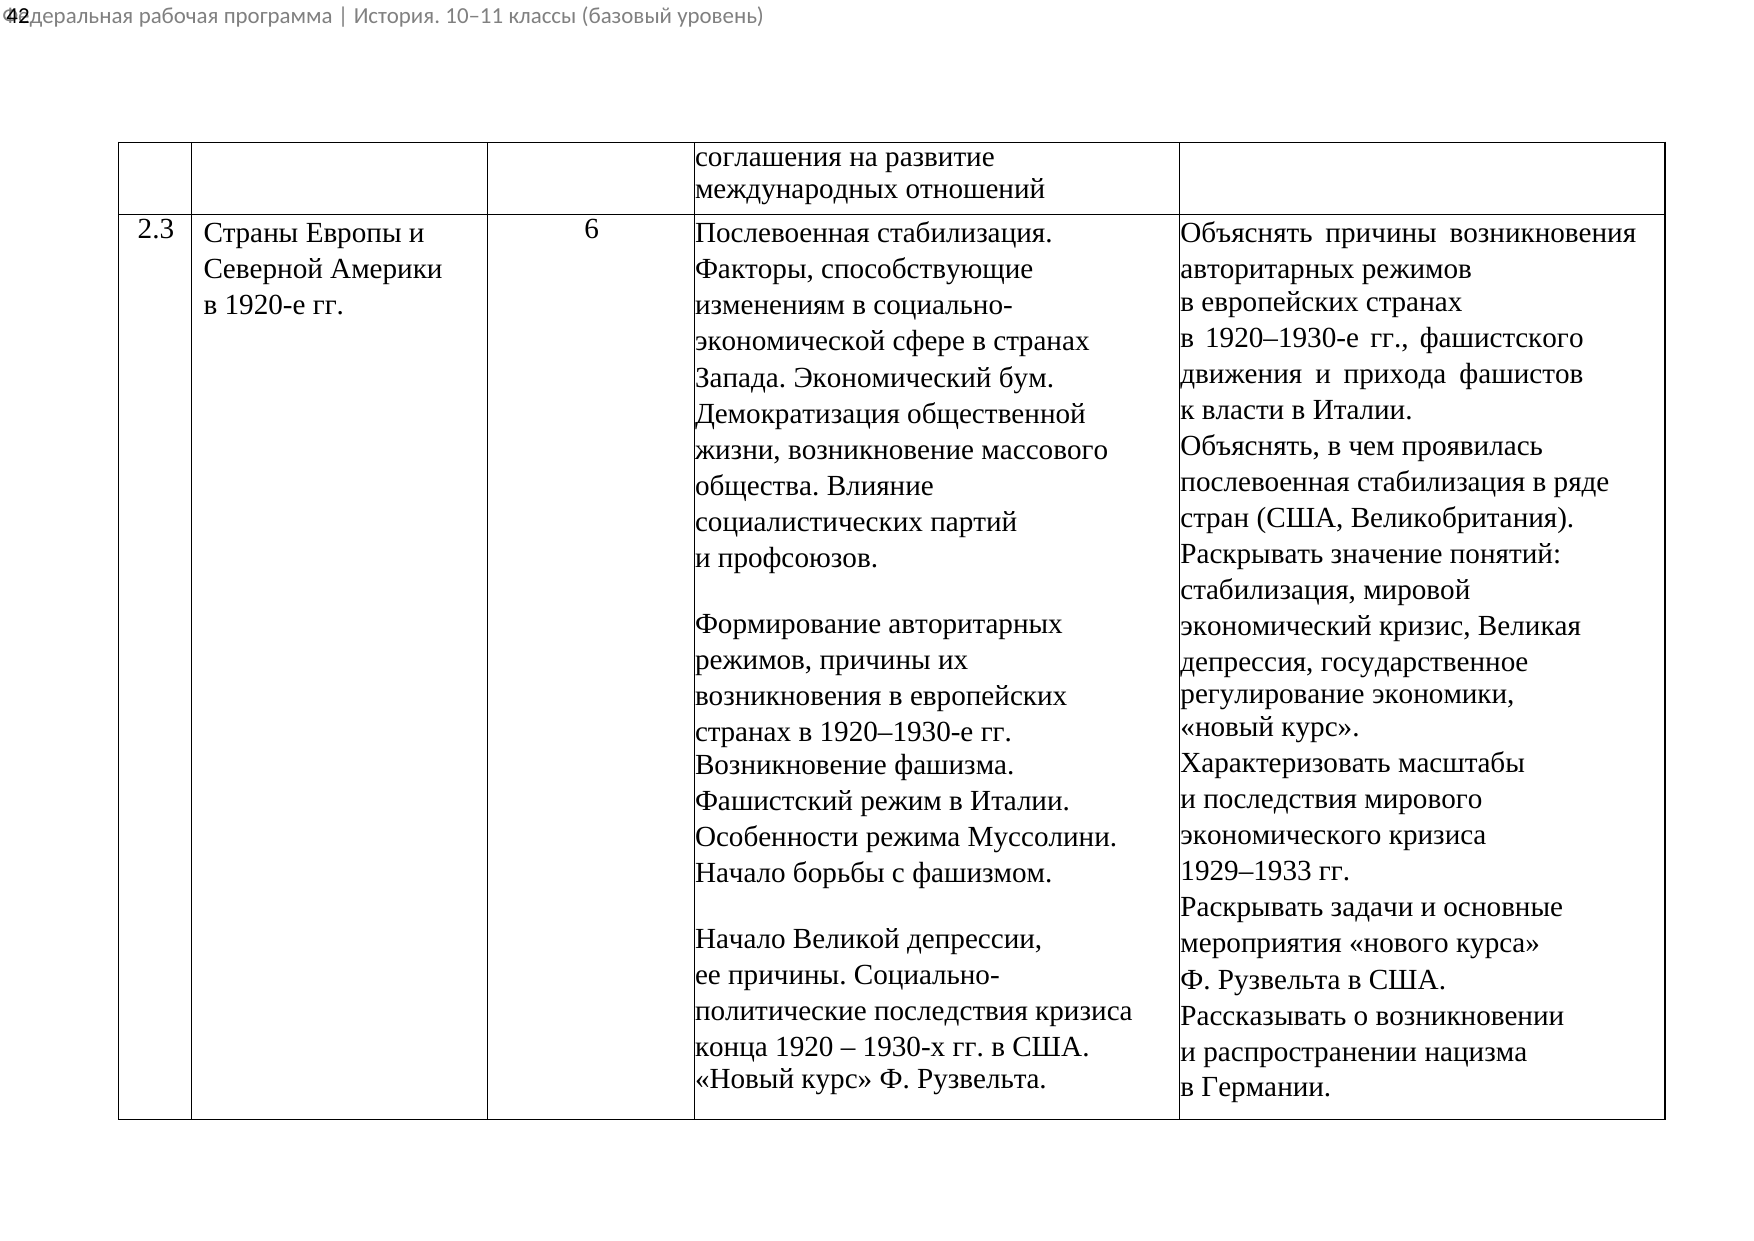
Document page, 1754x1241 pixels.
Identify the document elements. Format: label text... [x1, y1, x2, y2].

table_header [1180, 143, 1664, 214]
table_header [192, 143, 487, 214]
table_header соглашения на развитие международных отношений [695, 143, 1179, 214]
table_header [488, 143, 694, 214]
table_cell Страны Европы и Северной Америки в 1920-е гг. [192, 215, 487, 1119]
table_cell Послевоенная стабилизация. Факторы, способствующие изменениям в социально- экономической сфере в странах Запада. Экономический бум. Демократизация общественной жизни, возникновение массового общества. Влияние социалистических партий и профсоюзов. Формирование авторитарных режимов, причины их возникновения в европейских странах в 1920–1930-е гг. Возникновение фашизма. Фашистский режим в Италии. Особенности режима Муссолини. Начало борьбы с фашизмом. Начало Великой депрессии, ее причины. Социально- политические последствия кризиса конца 1920 – 1930-х гг. в США. «Новый курс» Ф. Рузвельта. [695, 215, 1179, 1119]
table_cell 6 [488, 215, 694, 1119]
table_header [119, 143, 191, 214]
table_cell 2.3 [119, 215, 191, 1119]
table_cell Объяснять причины возникновения авторитарных режимов в европейских странах в 1920–1930-е гг., фашистского движения и прихода фашистов к власти в Италии. Объяснять, в чем проявилась послевоенная стабилизация в ряде стран (США, Великобритания). Раскрывать значение понятий: стабилизация, мировой экономический кризис, Великая депрессия, государственное регулирование экономики, «новый курс». Характеризовать масштабы и последствия мирового экономического кризиса 1929–1933 гг. Раскрывать задачи и основные мероприятия «нового курса» Ф. Рузвельта в США. Рассказывать о возникновении и распространении нацизма в Германии. [1180, 215, 1664, 1119]
